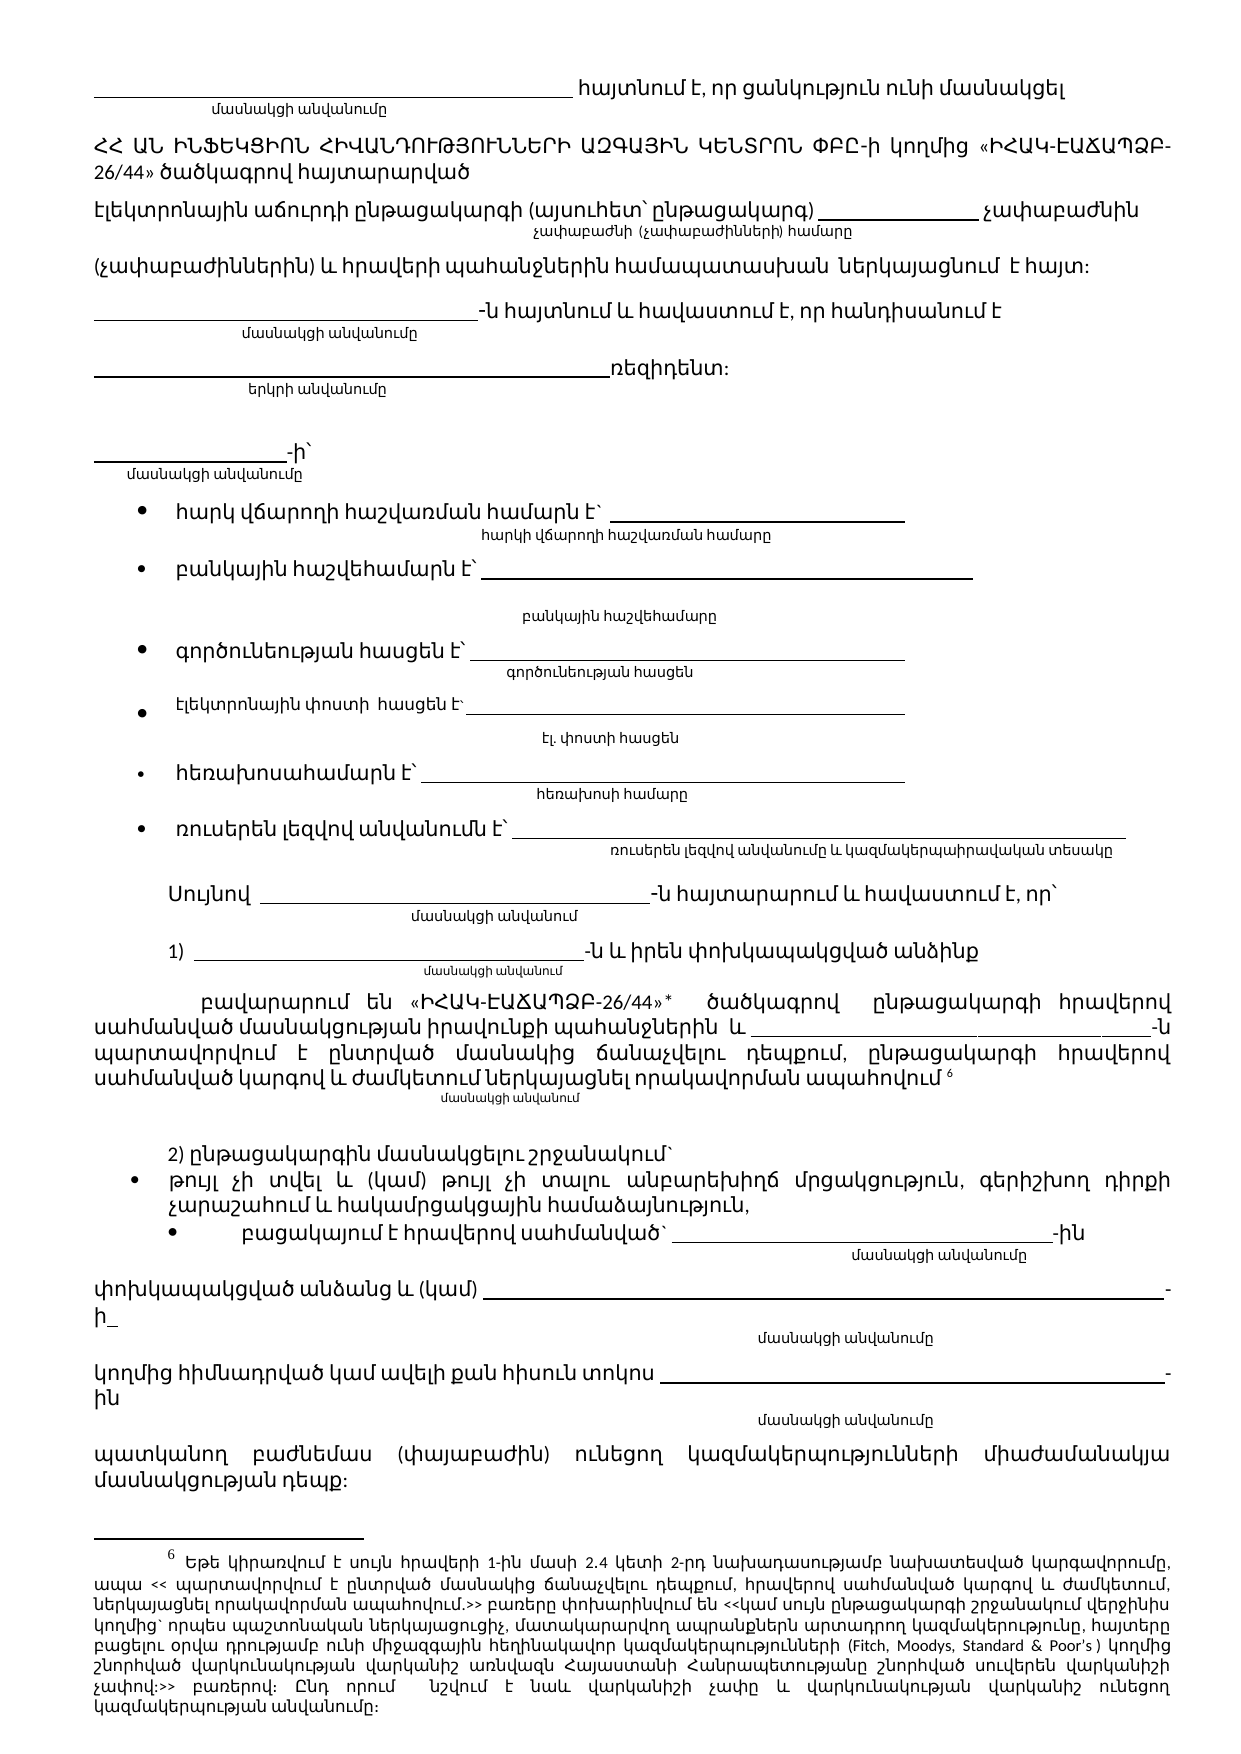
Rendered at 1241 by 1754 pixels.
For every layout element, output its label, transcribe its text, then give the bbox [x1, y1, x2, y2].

text հեռախոսի համարը [462, 786, 1171, 816]
text մասնակցի անվանումը [94, 1330, 1171, 1360]
text -ի՝ [94, 439, 1171, 465]
list էլեկտրոնային փոստի հասցեն է՝ [138, 694, 1171, 729]
text 2) ընթացակարգին մասնակցելու շրջանակում` [94, 1141, 1171, 1167]
text ռուսերեն լեզվով անվանումը և կազմակերպաիրավական տեսակը [536, 841, 1171, 872]
list հարկ վճարողի հաշվառման համարն է` [138, 495, 1171, 526]
list ռուսերեն լեզվով անվանումն է՝ [138, 816, 1171, 841]
text հարկի վճարողի հաշվառման համարը [94, 526, 1171, 556]
list բանկային հաշվեհամարն է՝ [138, 556, 1171, 607]
text պատկանող բաժնեմաս (փայաբաժին) ունեցող կազմակերպությունների միաժամանակյա մասնակցության դեպք: [94, 1442, 1171, 1492]
text մասնակցի անվանում [94, 963, 1171, 989]
list գործունեության հասցեն է՝ [138, 638, 1171, 663]
list թույլ չի տվել և (կամ) թույլ չի տալու անբարեխիղճ մրցակցություն, գերիշխող դիրքի չարաշահում և հակամրցակցային համաձայնություն, [131, 1167, 1171, 1218]
text փոխկապակցված անձանց և (կամ) -ի [94, 1276, 1171, 1330]
text էլ. փոստի հասցեն [94, 729, 1171, 760]
text մասնակցի անվանումը [94, 1411, 1171, 1442]
text կողմից հիմնադրված կամ ավելի քան հիսուն տոկոս -ին [94, 1360, 1171, 1411]
text մասնակցի անվանում [94, 908, 1171, 938]
text գործունեության հասցեն [94, 663, 1171, 694]
text բանկային հաշվեհամարը [94, 607, 1171, 638]
text մասնակցի անվանում [94, 1091, 1171, 1116]
text մասնակցի անվանումը [94, 465, 1171, 495]
text ՀՀ ԱՆ ԻՆՖԵԿՑԻՈՆ ՀԻՎԱՆԴՈՒԹՅՈՒՆՆԵՐԻ ԱԶԳԱՅԻՆ ԿԵՆՏՐՈՆ ՓԲԸ-ի կողմից «ԻՀԱԿ-ԷԱՃԱՊՁԲ-26/44» ծածկագրով հայտարարված [94, 131, 1171, 184]
text մասնակցի անվանումը [94, 100, 1171, 131]
text հայտնում է, որ ցանկություն ունի մասնակցել [94, 75, 1171, 100]
list բացակայում է հրավերով սահմանված` -ին [94, 1218, 1171, 1246]
text 1) -ն և իրեն փոխկապակցված անձինք [94, 938, 1171, 963]
text մասնակցի անվանումը [94, 1246, 1171, 1276]
text բավարարում են «ԻՀԱԿ-ԷԱՃԱՊՁԲ-26/44»* ծածկագրով ընթացակարգի հրավերով սահմանված մասնակցության իրավունքի պահանջներին և -ն պարտավորվում է ընտրված մասնակից ճանաչվելու դեպքում, ընթացակարգի հրավերով սահմանված կարգով և ժամկետում ներկայացնել որակավորման ապահովում [94, 989, 1171, 1091]
text Սույնով -ն հայտարարում և հավաստում է, որ՝ [94, 877, 1171, 908]
text երկրի անվանումը [94, 380, 1171, 411]
text -ն հայտնում և հավաստում է, որ հանդիսանում է [94, 294, 1171, 324]
text ռեզիդենտ: [94, 355, 1171, 380]
text (չափաբաժիններին) և հրավերի պահանջներին համապատասխան ներկայացնում է հայտ: [94, 253, 1171, 278]
text էլեկտրոնային աճուրդի ընթացակարգի (այսուհետ՝ ընթացակարգ) չափաբաժնին [94, 197, 1171, 222]
text մասնակցի անվանումը [94, 324, 1171, 355]
list հեռախոսահամարն է՝ [138, 760, 1171, 786]
text չափաբաժնի (չափաբաժինների) համարը [94, 222, 1171, 253]
